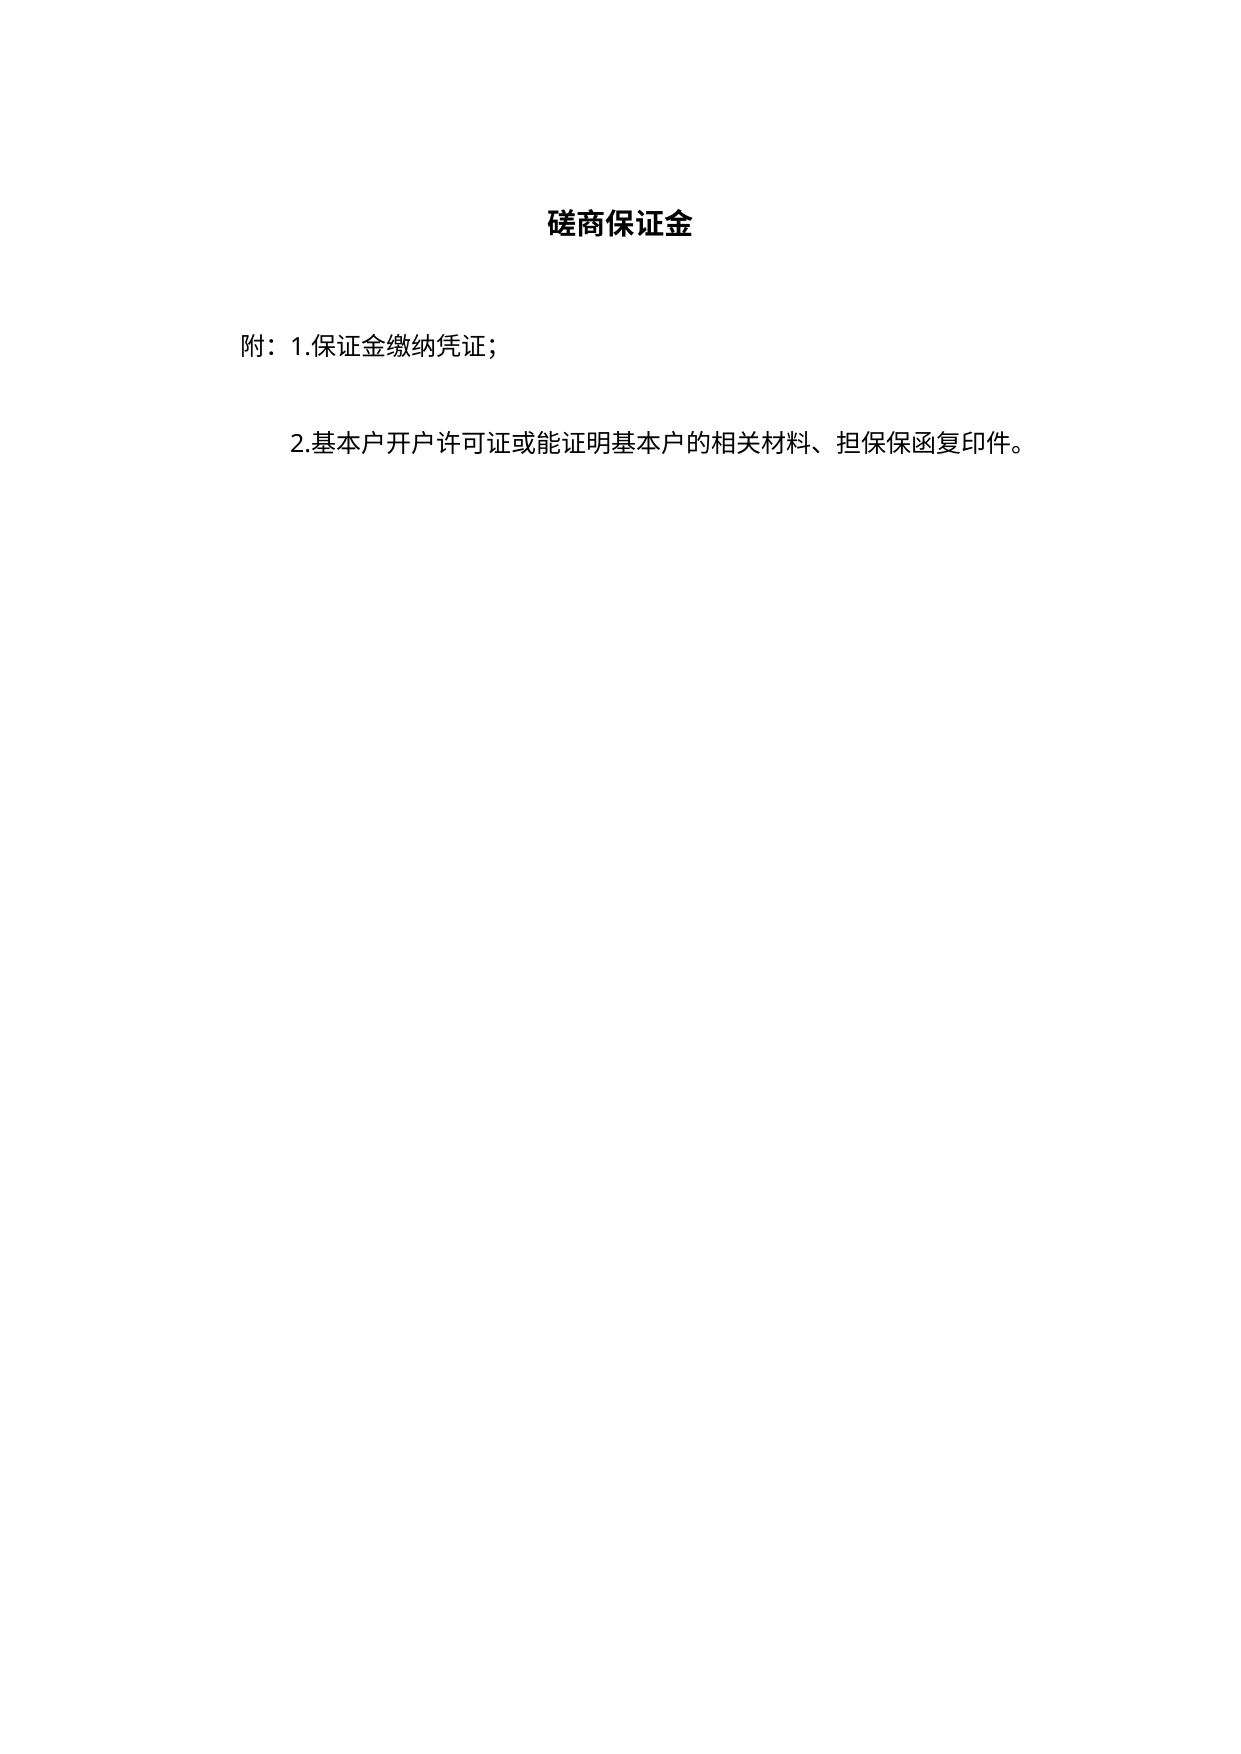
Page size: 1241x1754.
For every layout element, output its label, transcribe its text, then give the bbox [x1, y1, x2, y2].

subtitle 磋商保证金 [187, 189, 1053, 254]
text 附：1.保证金缴纳凭证； [190, 312, 1052, 377]
text 2.基本户开户许可证或能证明基本户的相关材料、担保保函复印件。 [190, 409, 1052, 474]
